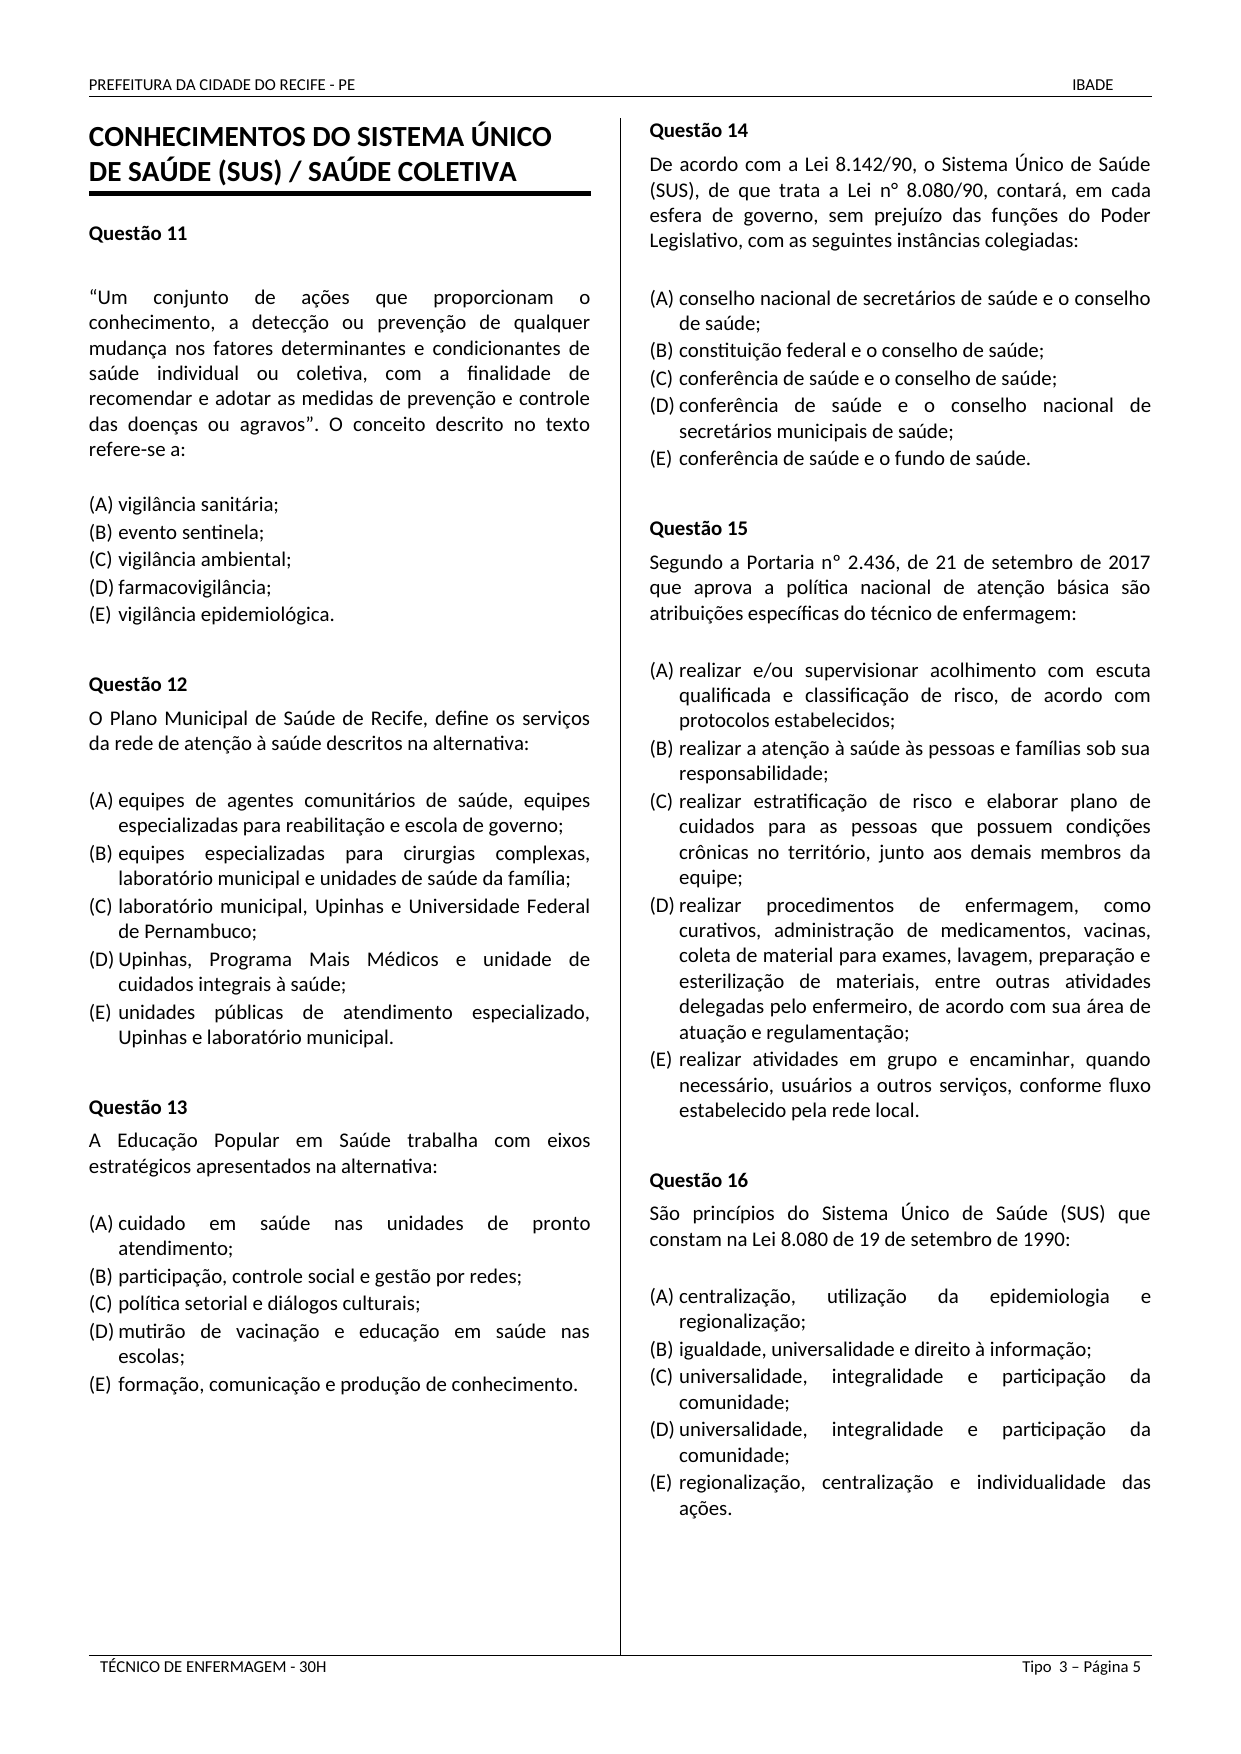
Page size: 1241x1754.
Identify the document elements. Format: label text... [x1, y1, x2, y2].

text A Educação Popular em Saúde trabalha com eixos estratégicos apresentados na alternativa: [89, 1128, 591, 1178]
text (B) evento sentinela; [118, 519, 591, 544]
text (D) universalidade, integralidade e participação da comunidade; [649, 1416, 1152, 1467]
text (A) centralização, utilização da epidemiologia e regionalização; [649, 1283, 1152, 1334]
text (A) cuidado em saúde nas unidades de pronto atendimento; [89, 1210, 591, 1261]
text (D) mutirão de vacinação e educação em saúde nas escolas; [89, 1318, 591, 1369]
text Questão 11 [89, 221, 591, 246]
text (B) igualdade, universalidade e direito à informação; [679, 1336, 1152, 1361]
text Questão 12 [89, 671, 591, 696]
text Questão 13 [89, 1094, 591, 1119]
text (C) vigilância ambiental; [118, 546, 591, 572]
text (D) Upinhas, Programa Mais Médicos e unidade de cuidados integrais à saúde; [89, 946, 591, 997]
text (E) vigilância epidemiológica. [118, 601, 591, 627]
text (B) equipes especializadas para cirurgias complexas, laboratório municipal e unidades de saúde da família; [89, 840, 591, 891]
text (E) unidades públicas de atendimento especializado, Upinhas e laboratório municipal. [89, 999, 591, 1050]
text Questão 16 [649, 1167, 1152, 1192]
text (B) participação, controle social e gestão por redes; [118, 1263, 591, 1288]
text (D) conferência de saúde e o conselho nacional de secretários municipais de saúde; [649, 393, 1152, 443]
text (B) constituição federal e o conselho de saúde; [679, 338, 1152, 363]
text (E) conferência de saúde e o fundo de saúde. [679, 446, 1152, 471]
text (D) realizar procedimentos de enfermagem, como curativos, administração de medicamentos, vacinas, coleta de material para exames, lavagem, preparação e esterilização de materiais, entre outras atividades delegadas pelo enfermeiro, de acordo com sua área de atuação e regulamentação; [649, 892, 1152, 1044]
text (A) vigilância sanitária; [118, 491, 591, 517]
text (C) universalidade, integralidade e participação da comunidade; [649, 1363, 1152, 1414]
text (E) realizar atividades em grupo e encaminhar, quando necessário, usuários a outros serviços, conforme fluxo estabelecido pela rede local. [649, 1046, 1152, 1123]
text (A) conselho nacional de secretários de saúde e o conselho de saúde; [649, 285, 1152, 336]
text Segundo a Portaria nº 2.436, de 21 de setembro de 2017 que aprova a política nacional de atenção básica são atribuições específicas do técnico de enfermagem: [649, 549, 1152, 625]
text (C) política setorial e diálogos culturais; [118, 1291, 591, 1316]
text (A) equipes de agentes comunitários de saúde, equipes especializadas para reabilitação e escola de governo; [89, 787, 591, 838]
text (E) regionalização, centralização e individualidade das ações. [649, 1469, 1152, 1520]
text (E) formação, comunicação e produção de conhecimento. [118, 1371, 591, 1396]
text (B) realizar a atenção à saúde às pessoas e famílias sob sua responsabilidade; [649, 735, 1152, 786]
text De acordo com a Lei 8.142/90, o Sistema Único de Saúde (SUS), de que trata a Lei n° 8.080/90, contará, em cada esfera de governo, sem prejuízo das funções do Poder Legislativo, com as seguintes instâncias colegiadas: [649, 151, 1152, 253]
text (C) conferência de saúde e o conselho de saúde; [679, 365, 1152, 391]
text São princípios do Sistema Único de Saúde (SUS) que constam na Lei 8.080 de 19 de setembro de 1990: [649, 1201, 1152, 1251]
text (D) farmacovigilância; [118, 574, 591, 599]
text Questão 14 [649, 118, 1152, 143]
text “Um conjunto de ações que proporcionam o conhecimento, a detecção ou prevenção de qualquer mudança nos fatores determinantes e condicionantes de saúde individual ou coletiva, com a finalidade de recomendar e adotar as medidas de prevenção e controle das doenças ou agravos”. O conceito descrito no texto refere-se a: [89, 284, 591, 462]
text (C) realizar estratificação de risco e elaborar plano de cuidados para as pessoas que possuem condições crônicas no território, junto aos demais membros da equipe; [649, 788, 1152, 890]
text (C) laboratório municipal, Upinhas e Universidade Federal de Pernambuco; [89, 893, 591, 944]
text O Plano Municipal de Saúde de Recife, define os serviços da rede de atenção à saúde descritos na alternativa: [89, 705, 591, 756]
text (A) realizar e/ou supervisionar acolhimento com escuta qualificada e classificação de risco, de acordo com protocolos estabelecidos; [649, 657, 1152, 733]
text CONHECIMENTOS DO SISTEMA ÚNICO DE SAÚDE (SUS) / SAÚDE COLETIVA [89, 118, 591, 191]
text Questão 15 [649, 515, 1152, 541]
